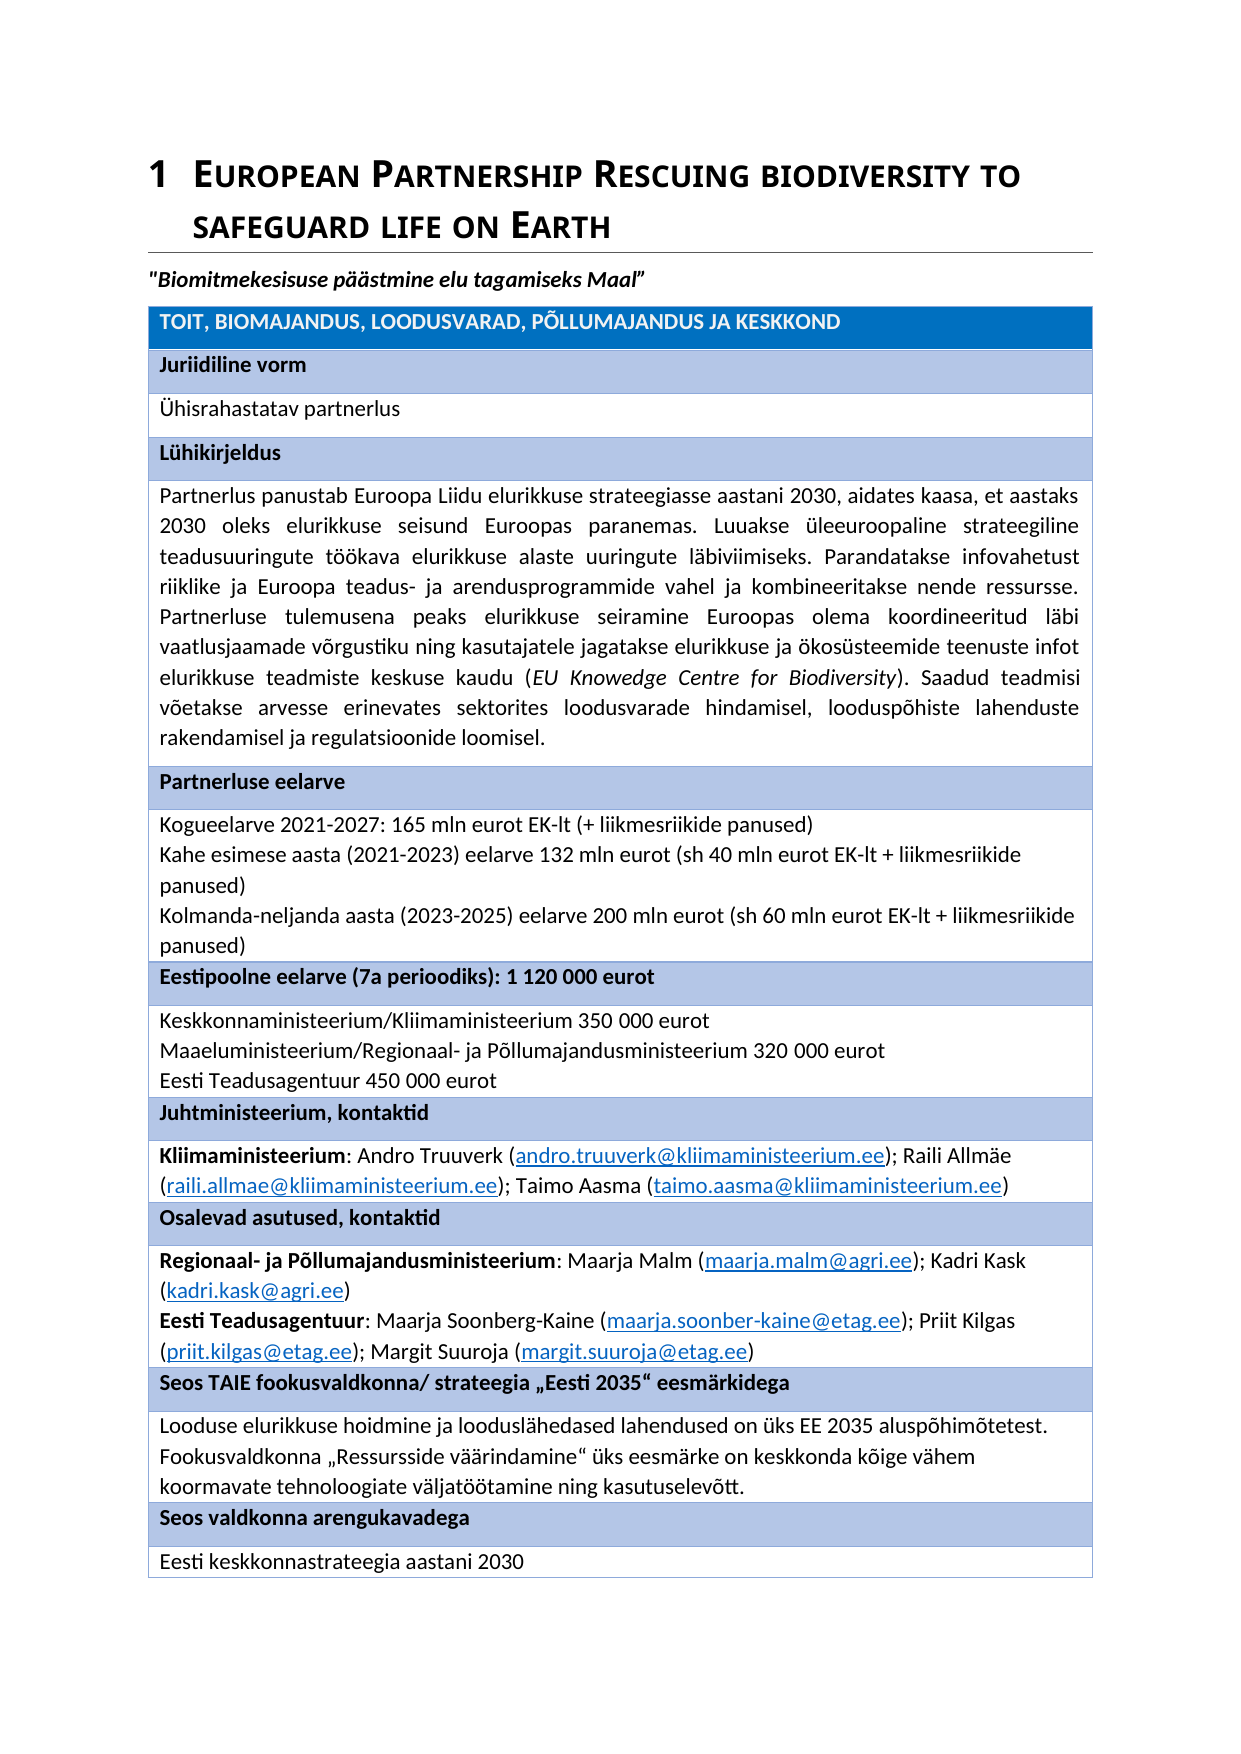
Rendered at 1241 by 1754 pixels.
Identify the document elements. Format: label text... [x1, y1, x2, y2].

table_cell Seos valdkonna arengukavadega [149, 1503, 1092, 1546]
table_cell Looduse elurikkuse hoidmine ja looduslähedased lahendused on üks EE 2035 aluspõhimõtetest. Fookusvaldkonna „Ressursside väärindamine“ üks eesmärke on keskkonda kõige vähem koormavate tehnoloogiate väljatöötamine ning kasutuselevõtt. [149, 1412, 1092, 1502]
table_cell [149, 1547, 1092, 1577]
table_cell Lühikirjeldus [149, 438, 1092, 480]
table_cell Regionaal- ja Põllumajandusministeerium: Maarja Malm (maarja.malm@agri.ee); Kadri Kask (kadri.kask@agri.ee) Eesti Teadusagentuur: Maarja Soonberg-Kaine (maarja.soonber-kaine@etag.ee); Priit Kilgas (priit.kilgas@etag.ee); Margit Suuroja (margit.suuroja@etag.ee) [149, 1246, 1092, 1367]
table_cell Seos TAIE fookusvaldkonna/ strateegia „Eesti 2035“ eesmärkidega [149, 1368, 1092, 1411]
table_cell Partnerlus panustab Euroopa Liidu elurikkuse strateegiasse aastani 2030, aidates kaasa, et aastaks 2030 oleks elurikkuse seisund Euroopas paranemas. Luuakse üleeuroopaline strateegiline teadusuuringute töökava elurikkuse alaste uuringute läbiviimiseks. Parandatakse infovahetust riiklike ja Euroopa teadus- ja arendusprogrammide vahel ja kombineeritakse nende ressursse. Partnerluse tulemusena peaks elurikkuse seiramine Euroopas olema koordineeritud läbi vaatlusjaamade võrgustiku ning kasutajatele jagatakse elurikkuse ja ökosüsteemide teenuste infot elurikkuse teadmiste keskuse kaudu (EU Knowedge Centre for Biodiversity). Saadud teadmisi võetakse arvesse erinevates sektorites loodusvarade hindamisel, looduspõhiste lahenduste rakendamisel ja regulatsioonide loomisel. [149, 481, 1092, 766]
table_cell Kliimaministeerium: Andro Truuverk (andro.truuverk@kliimaministeerium.ee); Raili Allmäe (raili.allmae@kliimaministeerium.ee); Taimo Aasma (taimo.aasma@kliimaministeerium.ee) [149, 1141, 1092, 1202]
table_cell Ühisrahastatav partnerlus [149, 394, 1092, 437]
table_cell Eestipoolne eelarve (7a perioodiks): 1 120 000 eurot [149, 963, 1092, 1005]
table_cell Partnerluse eelarve [149, 767, 1092, 809]
table_cell Juhtministeerium, kontaktid [149, 1098, 1092, 1140]
table_cell Juriidiline vorm [149, 351, 1092, 393]
subtitle European Partnership Rescuing biodiversity to safeguard life on Earth [148, 148, 1093, 252]
text "Biomitmekesisuse päästmine elu tagamiseks Maal” [148, 265, 1093, 293]
table_cell Osalevad asutused, kontaktid [149, 1203, 1092, 1245]
table_cell Kogueelarve 2021-2027: 165 mln eurot EK-lt (+ liikmesriikide panused) Kahe esimese aasta (2021-2023) eelarve 132 mln eurot (sh 40 mln eurot EK-lt + liikmesriikide panused) Kolmanda-neljanda aasta (2023-2025) eelarve 200 mln eurot (sh 60 mln eurot EK-lt + liikmesriikide panused) [149, 810, 1092, 961]
table_header TOIT, BIOMAJANDUS, LOODUSVARAD, PÕLLUMAJANDUS JA KESKKOND [149, 307, 1092, 349]
table_cell Keskkonnaministeerium/Kliimaministeerium 350 000 eurot Maaeluministeerium/Regionaal- ja Põllumajandusministeerium 320 000 eurot Eesti Teadusagentuur 450 000 eurot [149, 1006, 1092, 1097]
